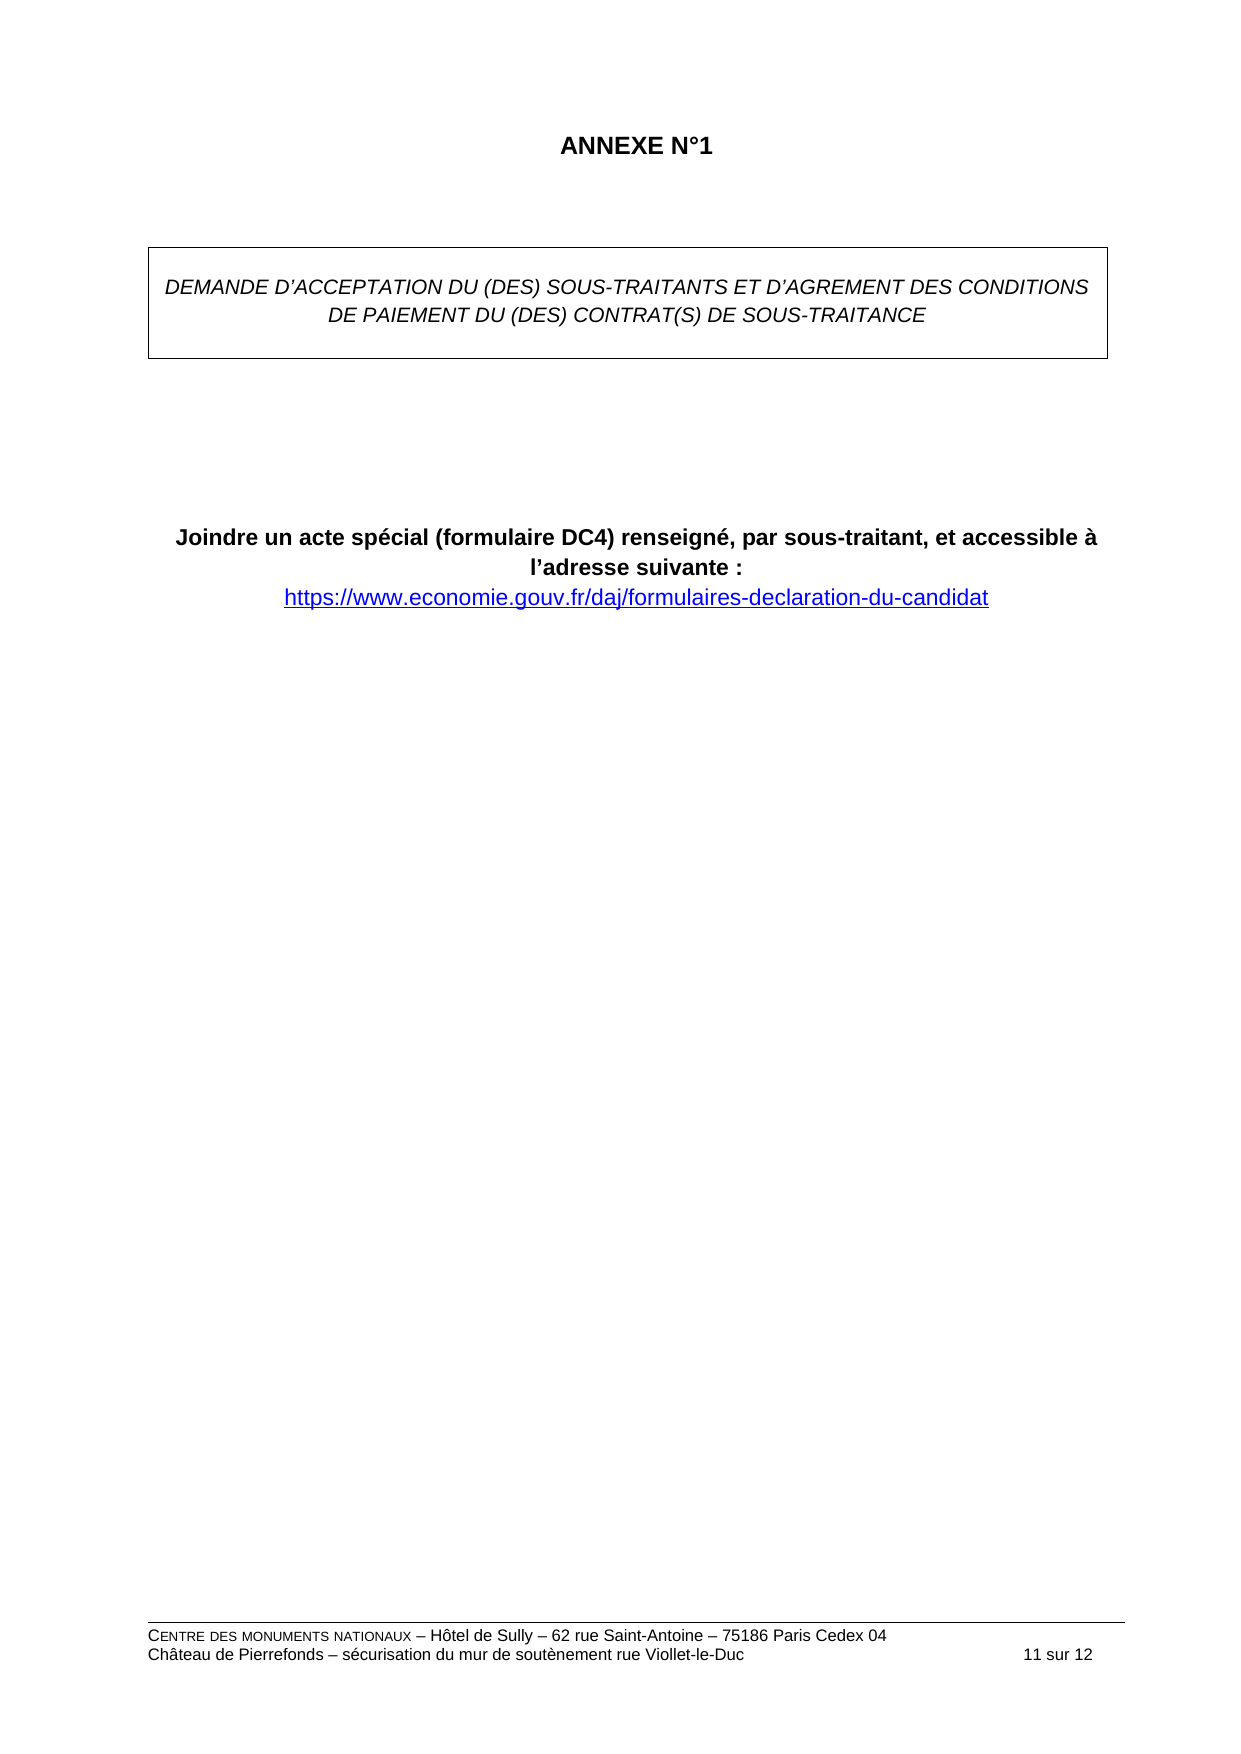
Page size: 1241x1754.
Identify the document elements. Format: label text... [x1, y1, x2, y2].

text Joindre un acte spécial (formulaire DC4) renseigné, par sous-traitant, et accessible à l’adresse suivante : [148, 524, 1125, 580]
text https://www.economie.gouv.fr/daj/formulaires-declaration-du-candidat [148, 584, 1125, 610]
text ANNEXE N°1 [148, 131, 1125, 160]
table_header DEMANDE D’ACCEPTATION DU (DES) SOUS-TRAITANTS ET D’AGREMENT DES CONDITIONS DE PAIEMENT DU (DES) CONTRAT(S) DE SOUS-TRAITANCE [149, 248, 1107, 358]
